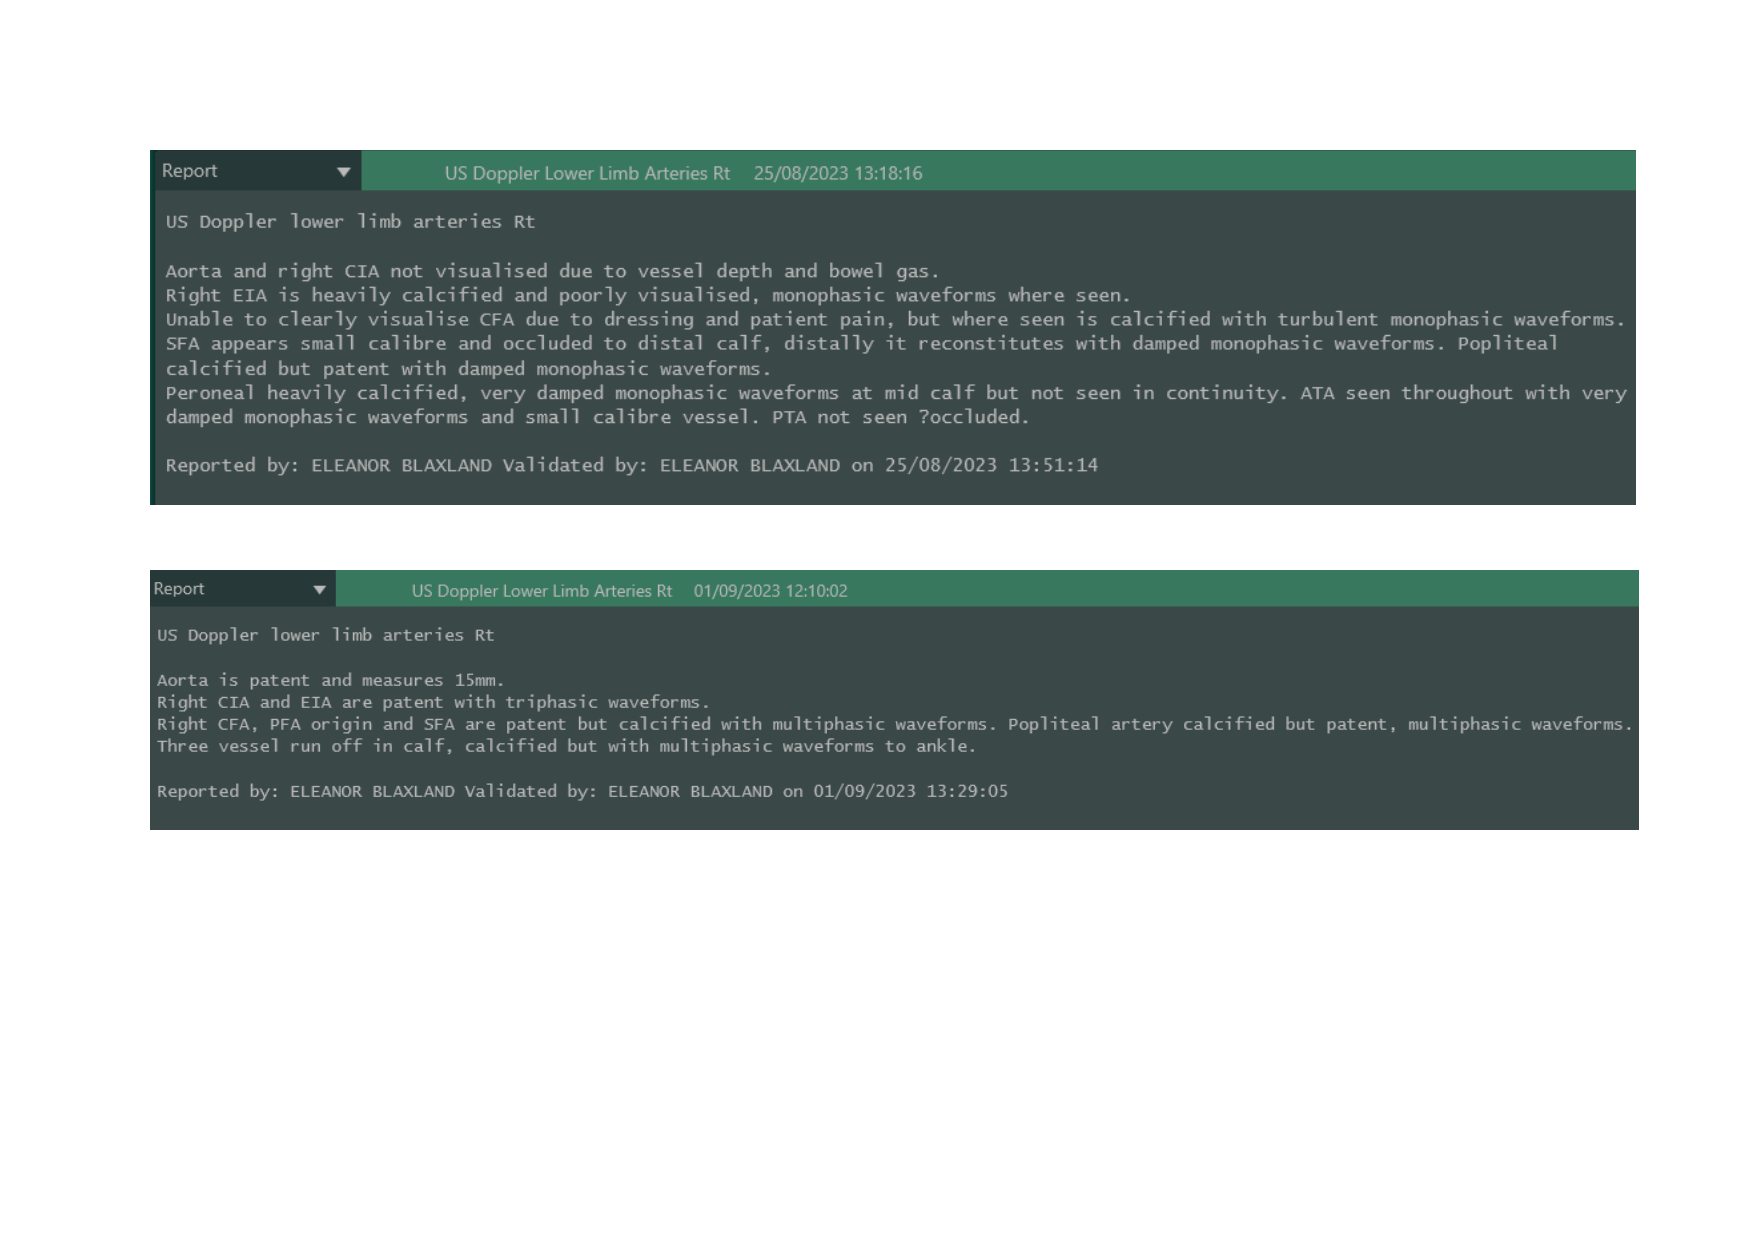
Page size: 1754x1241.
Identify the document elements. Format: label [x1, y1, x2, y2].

picture [150, 570, 1639, 830]
picture [150, 150, 1636, 505]
